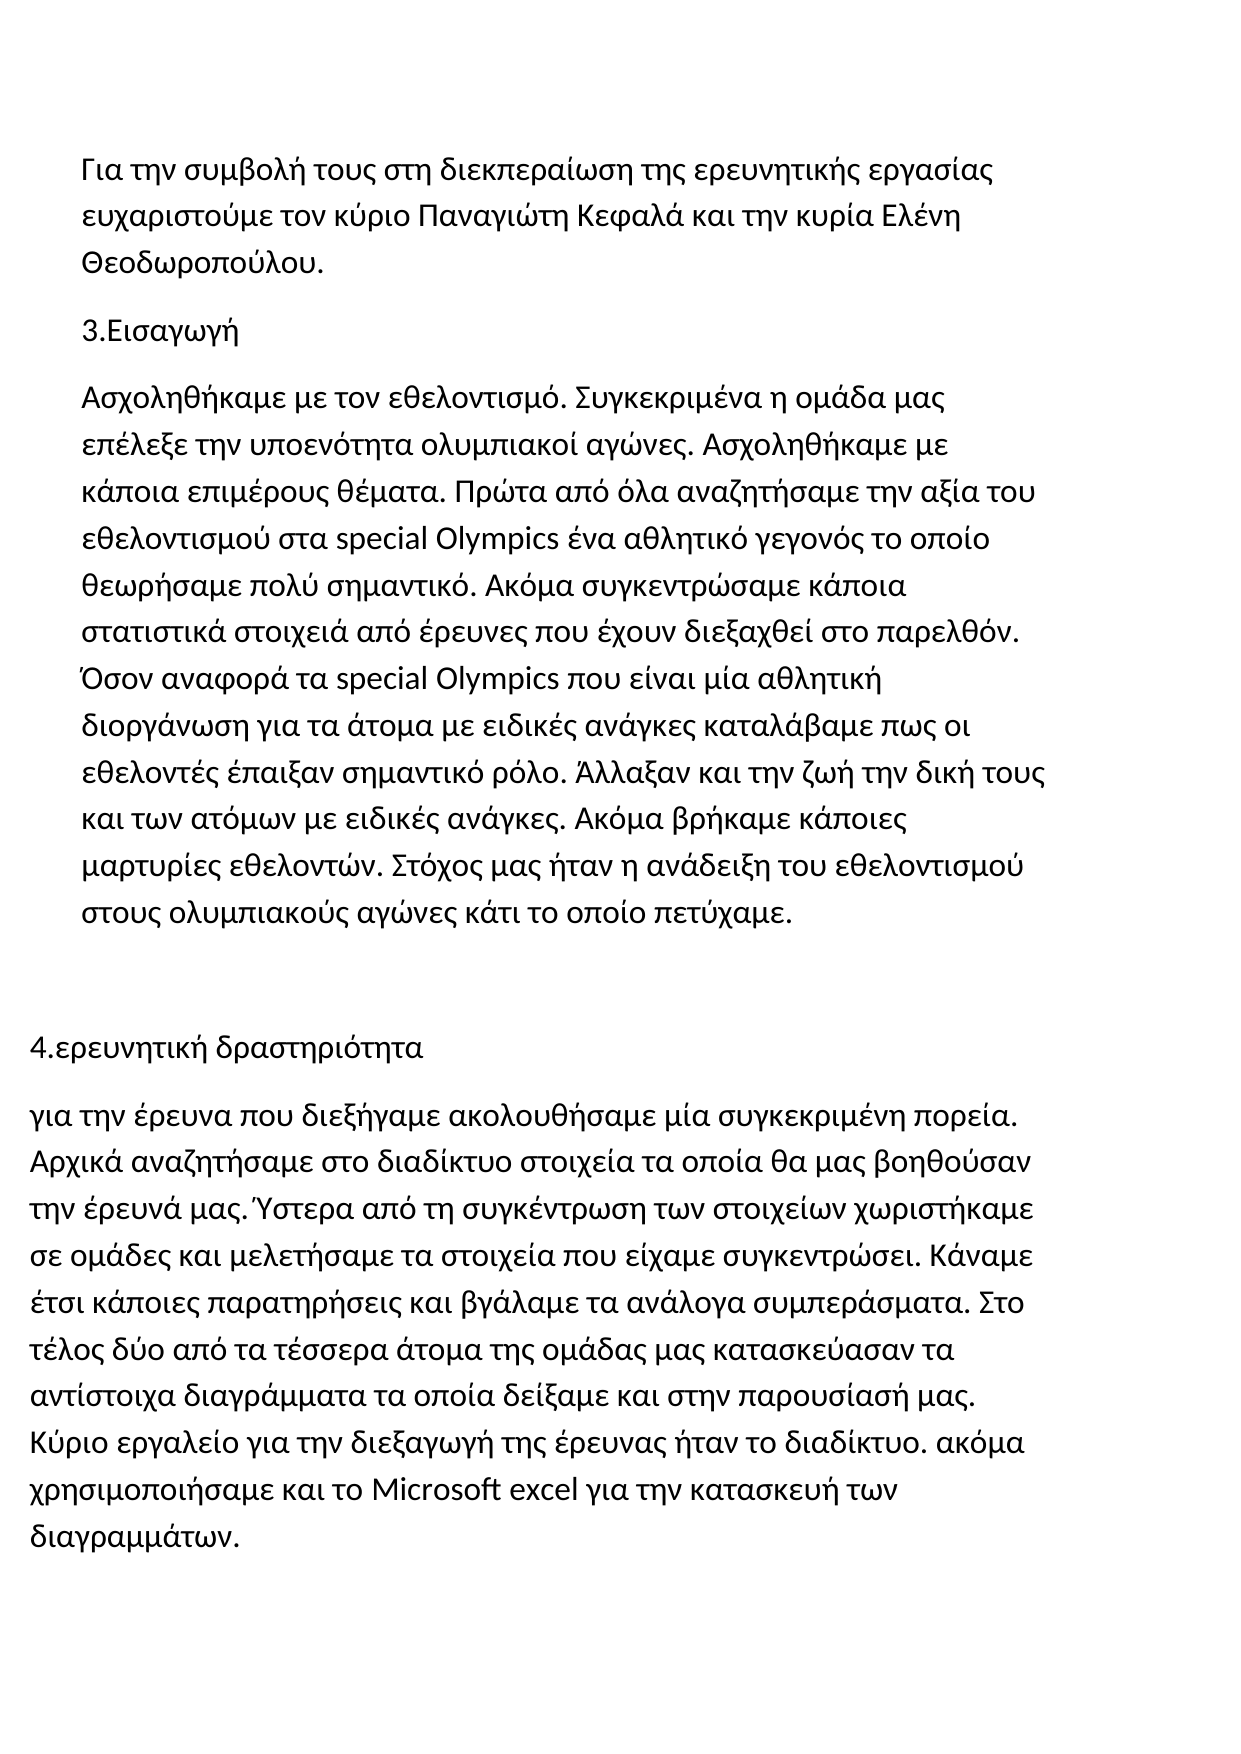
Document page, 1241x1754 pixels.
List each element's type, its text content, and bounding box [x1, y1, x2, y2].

text 4.ερευνητική δραστηριότητα [29, 1026, 1053, 1067]
text για την έρευνα που διεξήγαμε ακολουθήσαμε μία συγκεκριμένη πορεία. Αρχικά αναζητήσαμε στο διαδίκτυο στοιχεία τα οποία θα μας βοηθούσαν την έρευνά μας. Ύστερα από τη συγκέντρωση των στοιχείων χωριστήκαμε σε ομάδες και μελετήσαμε τα στοιχεία που είχαμε συγκεντρώσει. Κάναμε έτσι κάποιες παρατηρήσεις και βγάλαμε τα ανάλογα συμπεράσματα. Στο τέλος δύο από τα τέσσερα άτομα της ομάδας μας κατασκεύασαν τα αντίστοιχα διαγράμματα τα οποία δείξαμε και στην παρουσίασή μας. Κύριο εργαλείο για την διεξαγωγή της έρευνας ήταν το διαδίκτυο. ακόμα χρησιμοποιήσαμε και το Microsoft excel για την κατασκευή των διαγραμμάτων. [29, 1094, 1053, 1555]
text 3.Εισαγωγή [81, 309, 1053, 349]
text Ασχοληθήκαμε με τον εθελοντισμό. Συγκεκριμένα η ομάδα μας επέλεξε την υποενότητα ολυμπιακοί αγώνες. Ασχοληθήκαμε με κάποια επιμέρους θέματα. Πρώτα από όλα αναζητήσαμε την αξία του εθελοντισμού στα special Olympics ένα αθλητικό γεγονός το οποίο θεωρήσαμε πολύ σημαντικό. Ακόμα συγκεντρώσαμε κάποια στατιστικά στοιχειά από έρευνες που έχουν διεξαχθεί στο παρελθόν. Όσον αναφορά τα special Olympics που είναι μία αθλητική διοργάνωση για τα άτομα με ειδικές ανάγκες καταλάβαμε πως οι εθελοντές έπαιξαν σημαντικό ρόλο. Άλλαξαν και την ζωή την δική τους και των ατόμων με ειδικές ανάγκες. Ακόμα βρήκαμε κάποιες μαρτυρίες εθελοντών. Στόχος μας ήταν η ανάδειξη του εθελοντισμού στους ολυμπιακούς αγώνες κάτι το οποίο πετύχαμε. [81, 376, 1053, 932]
text Για την συμβολή τους στη διεκπεραίωση της ερευνητικής εργασίας ευχαριστούμε τον κύριο Παναγιώτη Κεφαλά και την κυρία Ελένη Θεοδωροπούλου. [81, 148, 1053, 282]
